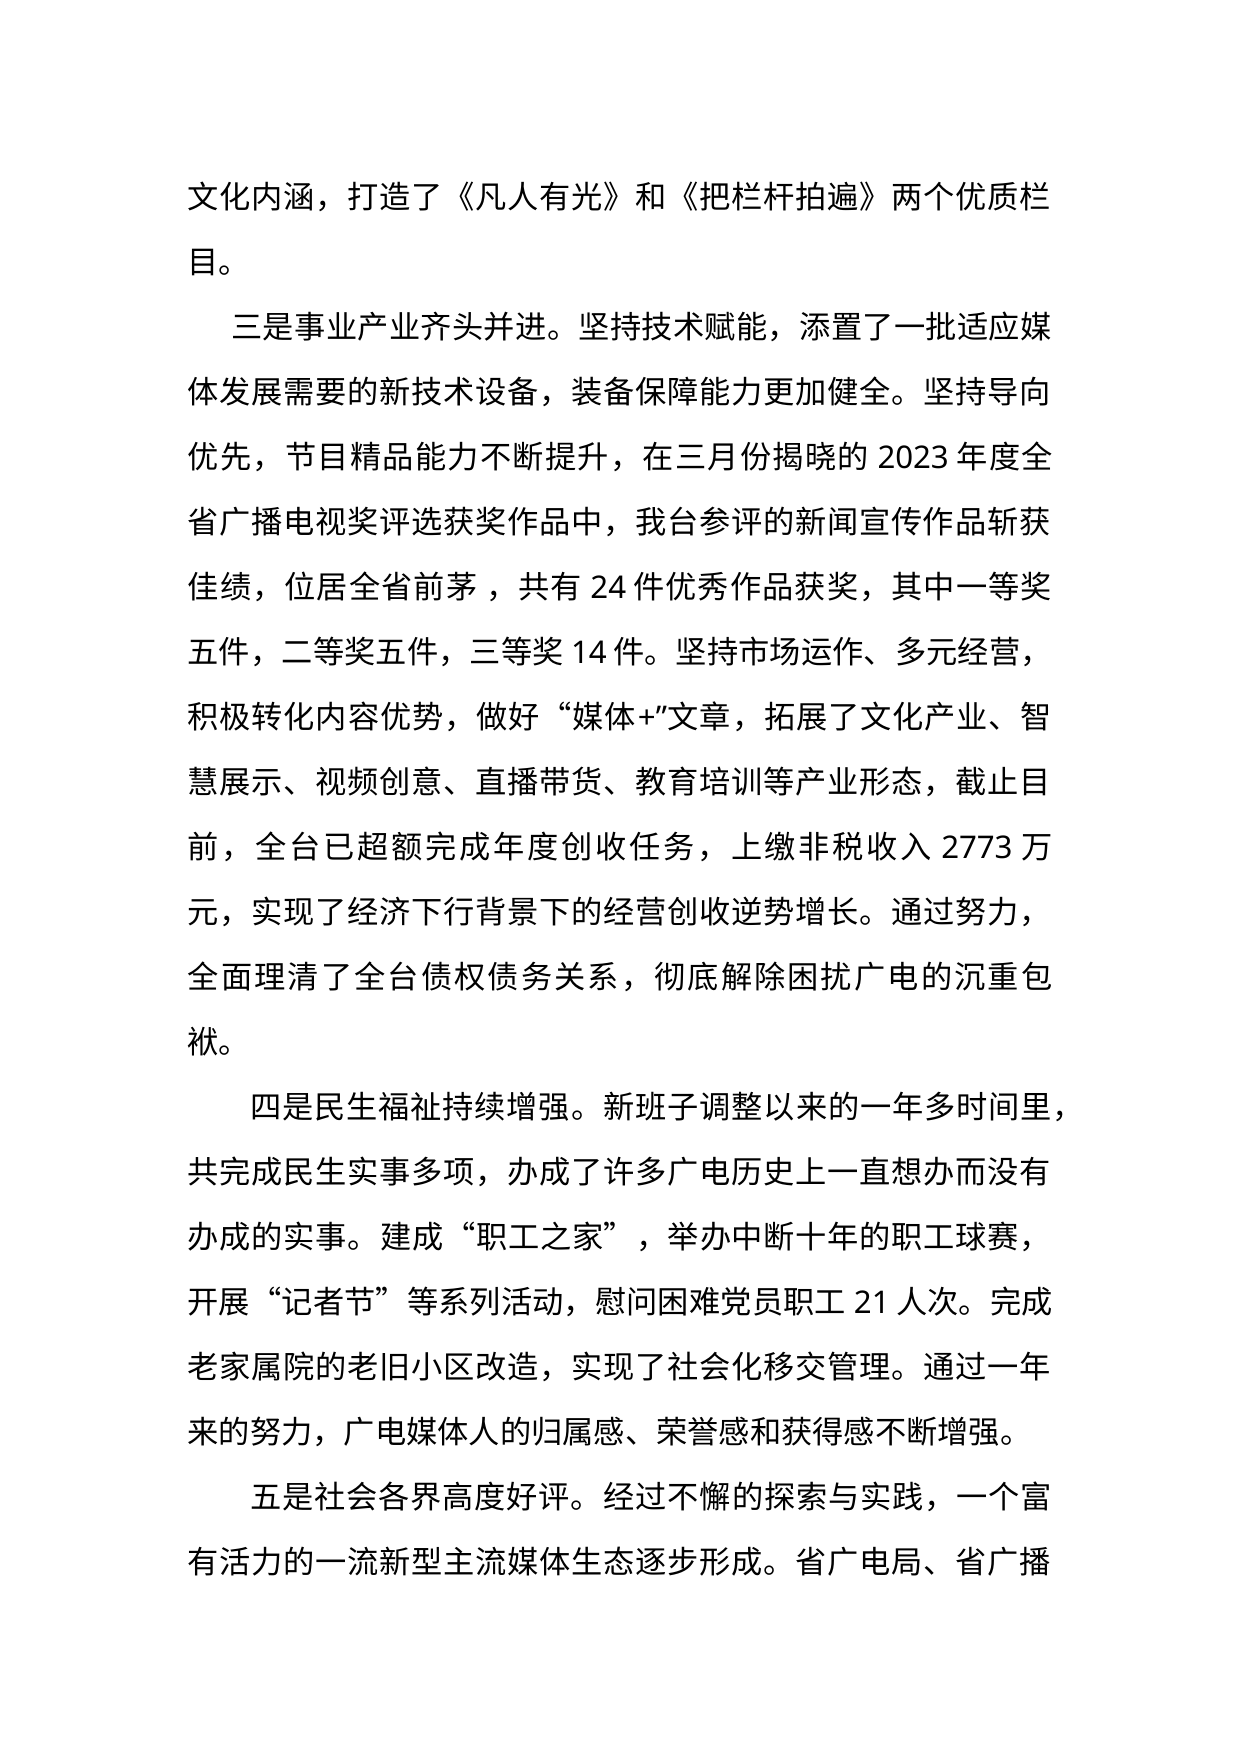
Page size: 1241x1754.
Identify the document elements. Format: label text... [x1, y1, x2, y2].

list 三是事业产业齐头并进。坚持技术赋能，添置了一批适应媒体发展需要的新技术设备，装备保障能力更加健全。坚持导向优先，节目精品能力不断提升，在三月份揭晓的2023年度全省广播电视奖评选获奖作品中，我台参评的新闻宣传作品斩获佳绩，位居全省前茅 ，共有24件优秀作品获奖，其中一等奖五件，二等奖五件，三等奖14件。坚持市场运作、多元经营，积极转化内容优势，做好“媒体+”文章，拓展了文化产业、智慧展示、视频创意、直播带货、教育培训等产业形态，截止目前，全台已超额完成年度创收任务，上缴非税收入2773万元，实现了经济下行背景下的经营创收逆势增长。通过努力，全面理清了全台债权债务关系，彻底解除困扰广电的沉重包袱。 [187, 292, 1053, 1072]
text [187, 1462, 1053, 1592]
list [187, 162, 1053, 292]
text 四是民生福祉持续增强。新班子调整以来的一年多时间里，共完成民生实事多项，办成了许多广电历史上一直想办而没有办成的实事。建成“职工之家”，举办中断十年的职工球赛，开展“记者节”等系列活动，慰问困难党员职工21人次。完成老家属院的老旧小区改造，实现了社会化移交管理。通过一年来的努力，广电媒体人的归属感、荣誉感和获得感不断增强。 [187, 1072, 1053, 1462]
